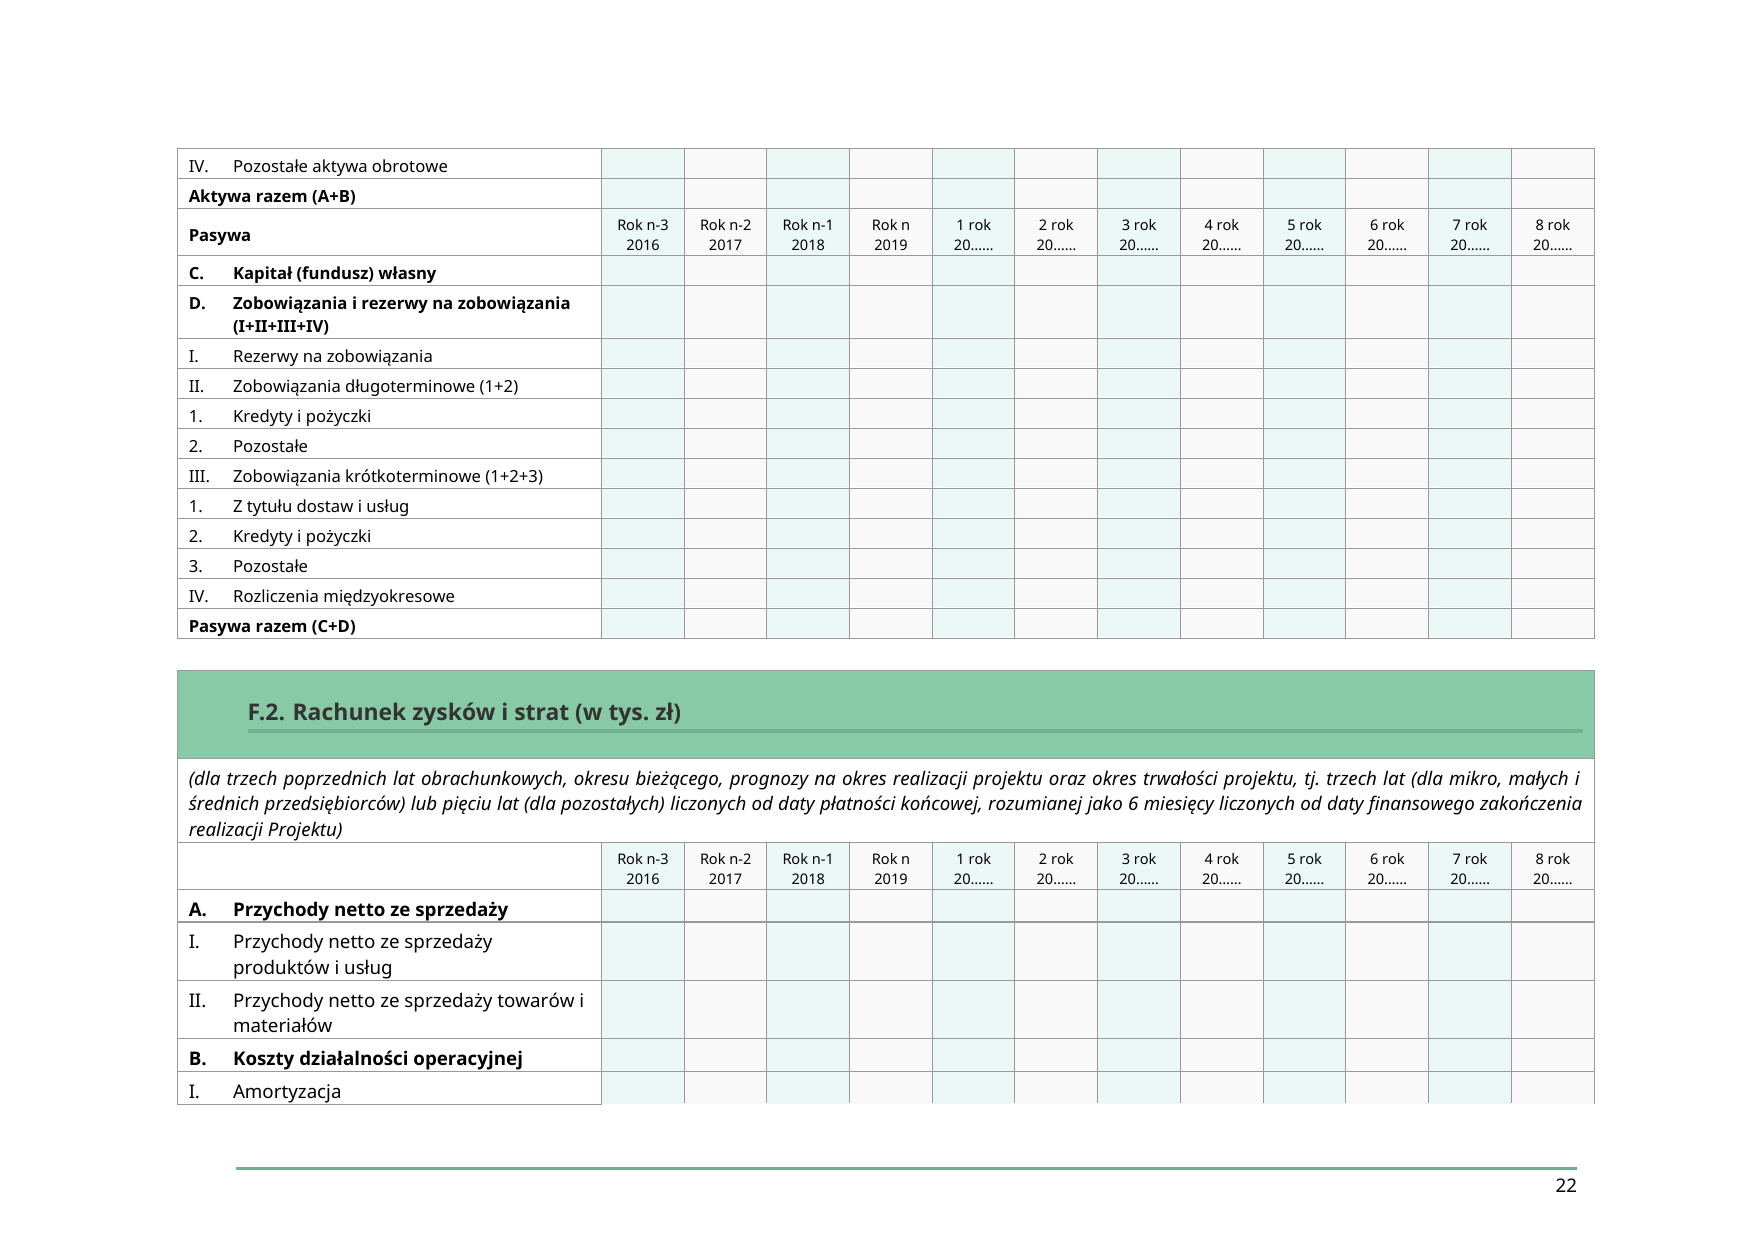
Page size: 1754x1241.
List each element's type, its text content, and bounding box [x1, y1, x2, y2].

table_cell [685, 369, 766, 397]
table_cell [1098, 429, 1180, 457]
table_cell [1429, 369, 1511, 397]
table_cell [1346, 256, 1428, 285]
table_cell II. Zobowiązania długoterminowe (1+2) [178, 369, 601, 397]
table_cell 2 rok 20…… [1015, 843, 1097, 889]
table_cell [684, 1072, 767, 1104]
table_cell [602, 489, 684, 517]
table_cell Rok n-1 2018 [767, 843, 849, 889]
table_cell [1181, 429, 1263, 457]
table_cell [850, 549, 932, 577]
table_cell 1. Z tytułu dostaw i usług [178, 489, 601, 517]
table_cell [1264, 1039, 1345, 1071]
table_cell [602, 609, 684, 637]
table_cell [1015, 429, 1097, 457]
table_cell [1512, 981, 1594, 1038]
table_cell [850, 1039, 932, 1071]
table_cell 8 rok 20…… [1512, 843, 1594, 889]
table_cell [1181, 1039, 1263, 1071]
table_cell [685, 399, 766, 427]
table_cell [1181, 339, 1263, 367]
table_cell [1429, 489, 1511, 517]
table_cell [602, 256, 684, 285]
table_cell [767, 519, 849, 547]
table_cell [1429, 429, 1511, 457]
table_cell [1429, 579, 1511, 607]
table_cell [767, 890, 849, 921]
table_cell [685, 256, 766, 285]
table_cell [685, 1039, 766, 1071]
table_cell [1264, 179, 1345, 208]
table_cell [1346, 459, 1428, 487]
table_cell [1346, 519, 1428, 547]
table_cell [1264, 339, 1345, 367]
table_cell [933, 609, 1014, 637]
table_cell [602, 1039, 684, 1071]
table_cell [1015, 149, 1097, 178]
table_cell [767, 981, 849, 1038]
table_cell [767, 609, 849, 637]
table_cell [602, 1072, 684, 1104]
table_cell [767, 429, 849, 457]
table_cell [850, 179, 932, 208]
table_cell [1098, 399, 1180, 427]
table_cell [1015, 339, 1097, 367]
table_cell [685, 923, 766, 980]
table_cell [933, 429, 1014, 457]
table_cell [1181, 923, 1263, 980]
table_cell [933, 256, 1014, 285]
table_cell [1512, 579, 1594, 607]
table_cell 3. Pozostałe [178, 549, 601, 577]
table_cell [1264, 981, 1345, 1038]
table_cell [1429, 923, 1511, 980]
table_cell [1015, 179, 1097, 208]
table_cell [933, 981, 1014, 1038]
table_cell IV. Pozostałe aktywa obrotowe [178, 149, 601, 178]
table_cell [1264, 489, 1345, 517]
table_cell [1181, 149, 1263, 178]
table_cell [1098, 286, 1180, 337]
table_cell [1264, 890, 1345, 921]
table_cell [1015, 286, 1097, 337]
table_cell [767, 399, 849, 427]
table_cell [1511, 1072, 1594, 1104]
table_cell [767, 1072, 849, 1104]
table_cell [602, 399, 684, 427]
table_cell [1098, 519, 1180, 547]
table_cell [602, 981, 684, 1038]
table_cell A. Przychody netto ze sprzedaży [178, 890, 601, 921]
table_cell [1098, 256, 1180, 285]
table_cell [850, 459, 932, 487]
table_cell 7 rok 20…… [1429, 209, 1511, 255]
table_cell [767, 256, 849, 285]
table_cell [1098, 981, 1180, 1038]
table_cell [1346, 981, 1428, 1038]
table_cell [1181, 369, 1263, 397]
table_cell 3 rok 20…… [1098, 209, 1180, 255]
table_cell Pasywa razem (C+D) [178, 609, 601, 637]
table_cell [1346, 609, 1428, 637]
table_cell [1181, 256, 1263, 285]
table_cell [1429, 399, 1511, 427]
table_cell Rok n-2 2017 [685, 843, 766, 889]
table_cell [850, 981, 932, 1038]
table_cell [1015, 519, 1097, 547]
table_cell [1264, 923, 1345, 980]
table_cell [850, 489, 932, 517]
table_cell [602, 369, 684, 397]
table_cell [602, 339, 684, 367]
table_cell [1098, 549, 1180, 577]
table_cell [850, 149, 932, 178]
table_cell [1015, 1039, 1097, 1071]
table_cell [1264, 549, 1345, 577]
table_cell [1181, 579, 1263, 607]
table_cell [1181, 549, 1263, 577]
table_cell [1429, 149, 1511, 178]
table_cell Rok n-2 2017 [685, 209, 766, 255]
table_cell [1015, 1072, 1097, 1104]
table_cell [1429, 256, 1511, 285]
table_cell [685, 981, 766, 1038]
table_cell [602, 519, 684, 547]
table_cell [1429, 1039, 1511, 1071]
table_cell [685, 519, 766, 547]
table_cell [602, 549, 684, 577]
table_cell [1429, 549, 1511, 577]
table_cell [1512, 179, 1594, 208]
table_cell C. Kapitał (fundusz) własny [178, 256, 601, 285]
table_cell [602, 579, 684, 607]
table_cell [850, 286, 932, 337]
table_cell [933, 549, 1014, 577]
table_cell [1429, 339, 1511, 367]
table_cell [1346, 923, 1428, 980]
table_cell [933, 459, 1014, 487]
table_cell [1264, 519, 1345, 547]
table_cell [1098, 890, 1180, 921]
table_cell 2. Kredyty i pożyczki [178, 519, 601, 547]
table_cell Rok n-3 2016 [602, 843, 684, 889]
table_cell [1264, 286, 1345, 337]
table_cell [933, 369, 1014, 397]
table_cell [1181, 286, 1263, 337]
table_cell [1181, 179, 1263, 208]
table_cell [1512, 923, 1594, 980]
table_cell [767, 923, 849, 980]
table_cell I. Rezerwy na zobowiązania [178, 339, 601, 367]
table_cell [1098, 609, 1180, 637]
table_cell 2 rok 20…… [1015, 209, 1097, 255]
table_cell [602, 429, 684, 457]
table_cell [1181, 890, 1263, 921]
table_cell [850, 429, 932, 457]
table_cell [1015, 890, 1097, 921]
table_cell [850, 579, 932, 607]
table_cell [1346, 549, 1428, 577]
table_cell [1346, 339, 1428, 367]
table_cell [767, 149, 849, 178]
table_cell [850, 399, 932, 427]
table_header Rachunek zysków i strat (w tys. zł) [178, 671, 1594, 758]
table_cell [1181, 609, 1263, 637]
table_cell [602, 923, 684, 980]
table_cell [1346, 890, 1428, 921]
table_cell II. Przychody netto ze sprzedaży towarów i materiałów [178, 981, 601, 1038]
table_cell [1264, 369, 1345, 397]
table_cell [767, 286, 849, 337]
table_cell [602, 286, 684, 337]
table_cell [1098, 923, 1180, 980]
table_cell [933, 339, 1014, 367]
table_cell 7 rok 20…… [1429, 843, 1511, 889]
table_cell [602, 890, 684, 921]
table_cell [1181, 981, 1263, 1038]
table_cell [933, 923, 1014, 980]
table_cell [1098, 579, 1180, 607]
table_cell [1512, 549, 1594, 577]
table_cell [1181, 519, 1263, 547]
table_cell [1429, 1072, 1511, 1104]
table_cell [850, 609, 932, 637]
table_cell [685, 429, 766, 457]
table_cell 2. Pozostałe [178, 429, 601, 457]
table_cell [1264, 429, 1345, 457]
table_cell [1346, 399, 1428, 427]
table_cell 6 rok 20…… [1346, 209, 1428, 255]
table_cell [1098, 149, 1180, 178]
table_cell [685, 286, 766, 337]
table_cell B. Koszty działalności operacyjnej [178, 1039, 601, 1071]
table_cell [685, 149, 766, 178]
table_cell [933, 1039, 1014, 1071]
table_cell [1015, 459, 1097, 487]
table_cell [1098, 179, 1180, 208]
table_cell [1512, 459, 1594, 487]
table_cell [767, 579, 849, 607]
table_cell 6 rok 20…… [1346, 843, 1428, 889]
table_cell [1512, 519, 1594, 547]
table_cell [767, 369, 849, 397]
table_cell [1264, 459, 1345, 487]
table_cell [1180, 1072, 1263, 1104]
table_cell [1264, 149, 1345, 178]
table_cell [1015, 256, 1097, 285]
table_cell [933, 286, 1014, 337]
table_cell [1181, 489, 1263, 517]
table_cell 1 rok 20…… [933, 209, 1014, 255]
table_cell [850, 519, 932, 547]
table_cell 5 rok 20…… [1264, 209, 1345, 255]
table_cell [1181, 459, 1263, 487]
table_cell [1346, 149, 1428, 178]
table_cell [933, 579, 1014, 607]
table_cell I. Amortyzacja [178, 1072, 601, 1104]
table_cell [1512, 399, 1594, 427]
table_cell [685, 609, 766, 637]
table_cell [1346, 579, 1428, 607]
table_cell I. Przychody netto ze sprzedaży produktów i usług [178, 923, 601, 980]
table_cell [850, 923, 932, 980]
table_cell 5 rok 20…… [1264, 843, 1345, 889]
table_cell III. Zobowiązania krótkoterminowe (1+2+3) [178, 459, 601, 487]
table_cell [1429, 890, 1511, 921]
table_cell [1098, 459, 1180, 487]
table_cell [1346, 489, 1428, 517]
table_cell [1264, 579, 1345, 607]
table_cell [1512, 1039, 1594, 1071]
table_cell [767, 1039, 849, 1071]
table_cell [1512, 429, 1594, 457]
table_cell [1429, 609, 1511, 637]
table_cell [1346, 286, 1428, 337]
table_cell [1015, 489, 1097, 517]
table_cell [1098, 1072, 1180, 1104]
table_cell [850, 339, 932, 367]
table_cell [1181, 399, 1263, 427]
table_cell [933, 179, 1014, 208]
table_cell [1015, 369, 1097, 397]
table_cell Rok n-1 2018 [767, 209, 849, 255]
table_cell [602, 179, 684, 208]
table_cell Pasywa [178, 209, 601, 255]
table_cell Rok n 2019 [850, 209, 932, 255]
table_cell [1098, 1039, 1180, 1071]
table_cell [1263, 1072, 1346, 1104]
table_cell [1512, 489, 1594, 517]
table_cell [767, 179, 849, 208]
table_cell Rok n-3 2016 [602, 209, 684, 255]
table_cell [1264, 609, 1345, 637]
table_cell [767, 489, 849, 517]
table_cell [1429, 179, 1511, 208]
table_cell [1346, 179, 1428, 208]
table_cell [685, 890, 766, 921]
table_cell [1264, 399, 1345, 427]
table_cell 8 rok 20…… [1512, 209, 1594, 255]
table_cell [1346, 369, 1428, 397]
table_cell Aktywa razem (A+B) [178, 179, 601, 208]
table_cell [178, 843, 601, 889]
table_cell [602, 149, 684, 178]
table_cell 4 rok 20…… [1181, 843, 1263, 889]
table_cell D. Zobowiązania i rezerwy na zobowiązania (I+II+III+IV) [178, 286, 601, 337]
table_cell [1429, 981, 1511, 1038]
table_cell [685, 459, 766, 487]
table_cell [767, 339, 849, 367]
table_cell Rok n 2019 [850, 843, 932, 889]
table_cell [933, 519, 1014, 547]
table_cell [933, 149, 1014, 178]
table_cell [685, 179, 766, 208]
table_cell 1. Kredyty i pożyczki [178, 399, 601, 427]
table_cell [1512, 149, 1594, 178]
table_cell [1429, 286, 1511, 337]
table_cell [1346, 1072, 1428, 1104]
table_cell [1015, 579, 1097, 607]
table_cell [685, 489, 766, 517]
table_cell [767, 459, 849, 487]
table_cell IV. Rozliczenia międzyokresowe [178, 579, 601, 607]
table_cell [1512, 369, 1594, 397]
table_cell [1015, 609, 1097, 637]
table_cell [1512, 256, 1594, 285]
table_cell [933, 399, 1014, 427]
table_cell [849, 1072, 932, 1104]
table_cell [850, 369, 932, 397]
table_cell [767, 549, 849, 577]
table_cell (dla trzech poprzednich lat obrachunkowych, okresu bieżącego, prognozy na okres realizacji projektu oraz okres trwałości projektu, tj. trzech lat (dla mikro, małych i średnich przedsiębiorców) lub pięciu lat (dla pozostałych) liczonych od daty płatności końcowej, rozumianej jako 6 miesięcy liczonych od daty finansowego zakończenia realizacji Projektu) [178, 759, 1594, 842]
table_cell [933, 489, 1014, 517]
table_cell 3 rok 20…… [1098, 843, 1180, 889]
table_cell [1512, 890, 1594, 921]
table_cell [1429, 459, 1511, 487]
table_cell [1346, 1039, 1428, 1071]
table_cell [1015, 549, 1097, 577]
table_cell [850, 256, 932, 285]
table_cell [932, 1072, 1015, 1104]
table_cell [1429, 519, 1511, 547]
table_cell [1512, 339, 1594, 367]
table_cell [1098, 369, 1180, 397]
table_cell [1015, 981, 1097, 1038]
table_cell [1015, 923, 1097, 980]
table_cell [685, 339, 766, 367]
table_cell [685, 579, 766, 607]
table_cell [1512, 609, 1594, 637]
table_cell [1512, 286, 1594, 337]
table_cell [850, 890, 932, 921]
table_cell [1015, 399, 1097, 427]
table_cell [933, 890, 1014, 921]
table_cell 1 rok 20…… [933, 843, 1014, 889]
table_cell [685, 549, 766, 577]
table_cell [1098, 339, 1180, 367]
table_cell [1098, 489, 1180, 517]
table_cell 4 rok 20…… [1181, 209, 1263, 255]
table_cell [1264, 256, 1345, 285]
table_cell [602, 459, 684, 487]
table_cell [1346, 429, 1428, 457]
